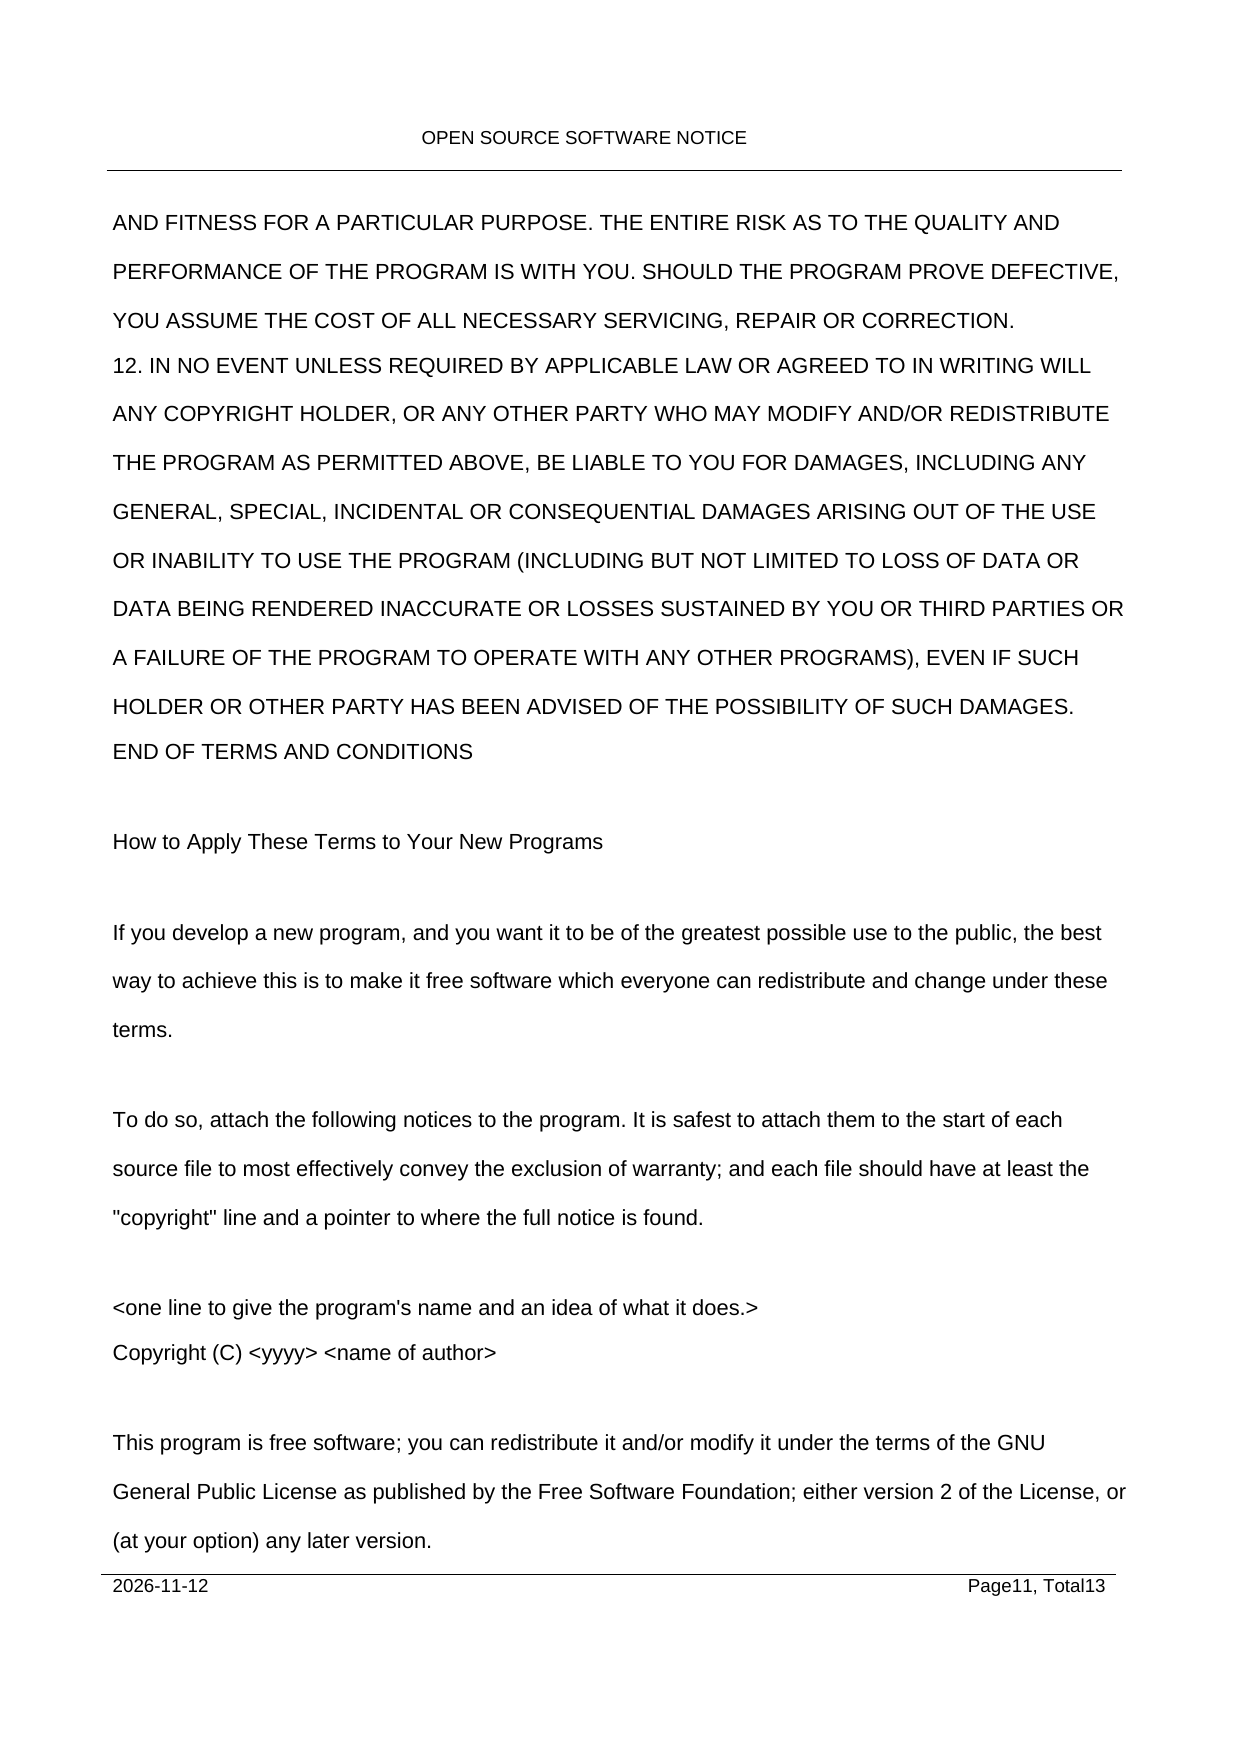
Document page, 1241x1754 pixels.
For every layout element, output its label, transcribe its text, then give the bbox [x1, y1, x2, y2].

text END OF TERMS AND CONDITIONS [112, 735, 1128, 768]
text This program is free software; you can redistribute it and/or modify it under the terms of the GNU General Public License as published by the Free Software Foundation; either version 2 of the License, or (at your option) any later version. [112, 1426, 1128, 1556]
text 12. IN NO EVENT UNLESS REQUIRED BY APPLICABLE LAW OR AGREED TO IN WRITING WILL ANY COPYRIGHT HOLDER, OR ANY OTHER PARTY WHO MAY MODIFY AND/OR REDISTRIBUTE THE PROGRAM AS PERMITTED ABOVE, BE LIABLE TO YOU FOR DAMAGES, INCLUDING ANY GENERAL, SPECIAL, INCIDENTAL OR CONSEQUENTIAL DAMAGES ARISING OUT OF THE USE OR INABILITY TO USE THE PROGRAM (INCLUDING BUT NOT LIMITED TO LOSS OF DATA OR DATA BEING RENDERED INACCURATE OR LOSSES SUSTAINED BY YOU OR THIRD PARTIES OR A FAILURE OF THE PROGRAM TO OPERATE WITH ANY OTHER PROGRAMS), EVEN IF SUCH HOLDER OR OTHER PARTY HAS BEEN ADVISED OF THE POSSIBILITY OF SUCH DAMAGES. [112, 349, 1128, 723]
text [112, 206, 1128, 336]
text How to Apply These Terms to Your New Programs [112, 826, 1128, 858]
text To do so, attach the following notices to the program. It is safest to attach them to the start of each source file to most effectively convey the exclusion of warranty; and each file should have at least the "copyright" line and a pointer to where the full notice is found. [112, 1103, 1128, 1233]
text <one line to give the program's name and an idea of what it does.> [112, 1291, 1128, 1324]
text Copyright (C) <yyyy> <name of author> [112, 1336, 1128, 1369]
text If you develop a new program, and you want it to be of the greatest possible use to the public, the best way to achieve this is to make it free software which everyone can redistribute and change under these terms. [112, 916, 1128, 1046]
